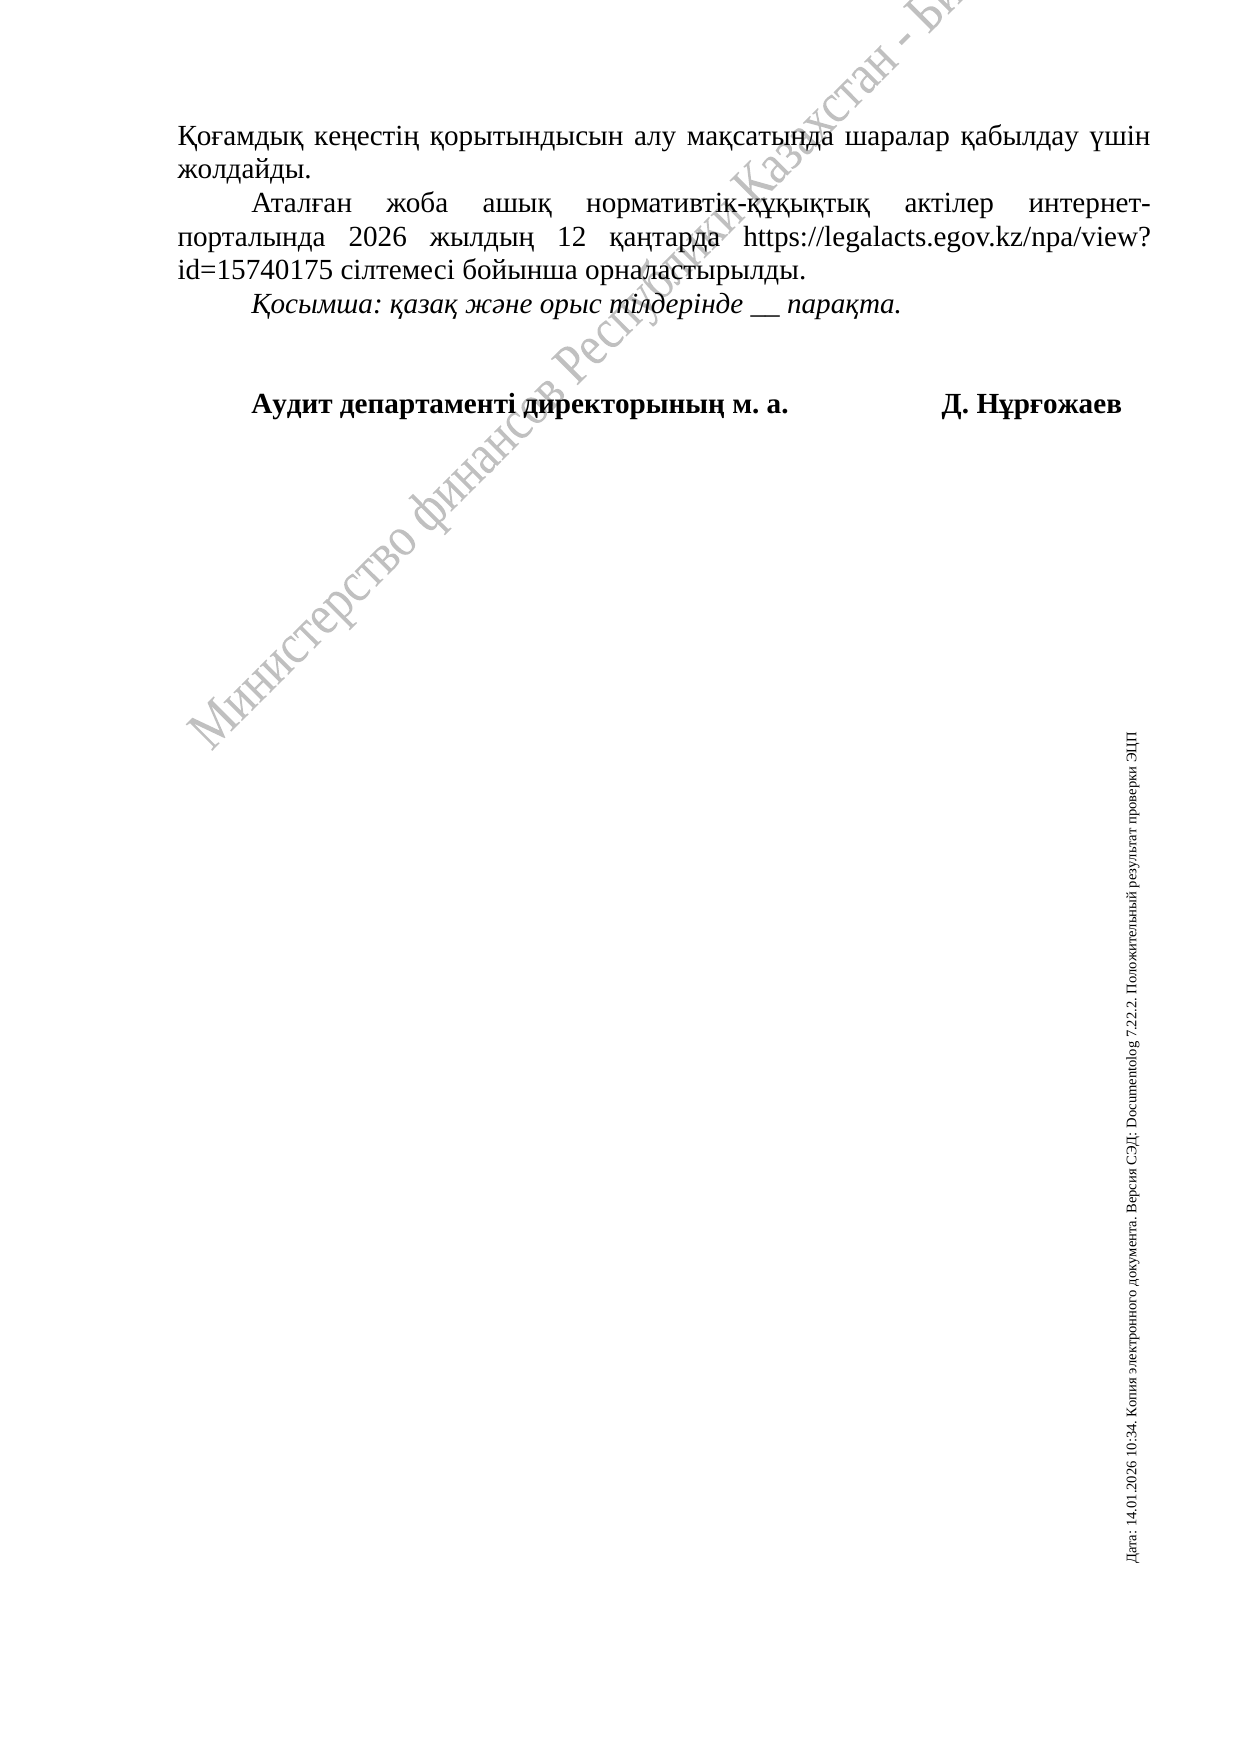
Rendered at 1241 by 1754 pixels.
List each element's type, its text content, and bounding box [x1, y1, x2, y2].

text Аталған жоба ашық нормативтік-құқықтық актілер интернет-порталында 2026 жылдың 12 қаңтарда https://legalacts.egov.kz/npa/view?id=15740175 сілтемесі бойынша орналастырылды. [177, 185, 1152, 286]
text Аудит департаменті директорының м. а. Д. Нұрғожаев [177, 386, 1152, 420]
text Қосымша: қазақ және орыс тілдерінде __ парақта. [177, 286, 1152, 319]
text ҚР ҚМ Мемлекеттік кірістер комитеті, «Өсімпұлдар мен айыппұлдар сомасын есептен шығару қағидаларын бекіту туралы» Қазақстан Республикасы Қаржы министрі бұйрығының жобасын Сараптамалық кеңестің және Қазақстан Республикасы Қаржы министрлігі жанындағы Қоғамдық кеңестің қорытындысын алу мақсатында шаралар қабылдау үшін жолдайды. [177, 118, 1152, 185]
